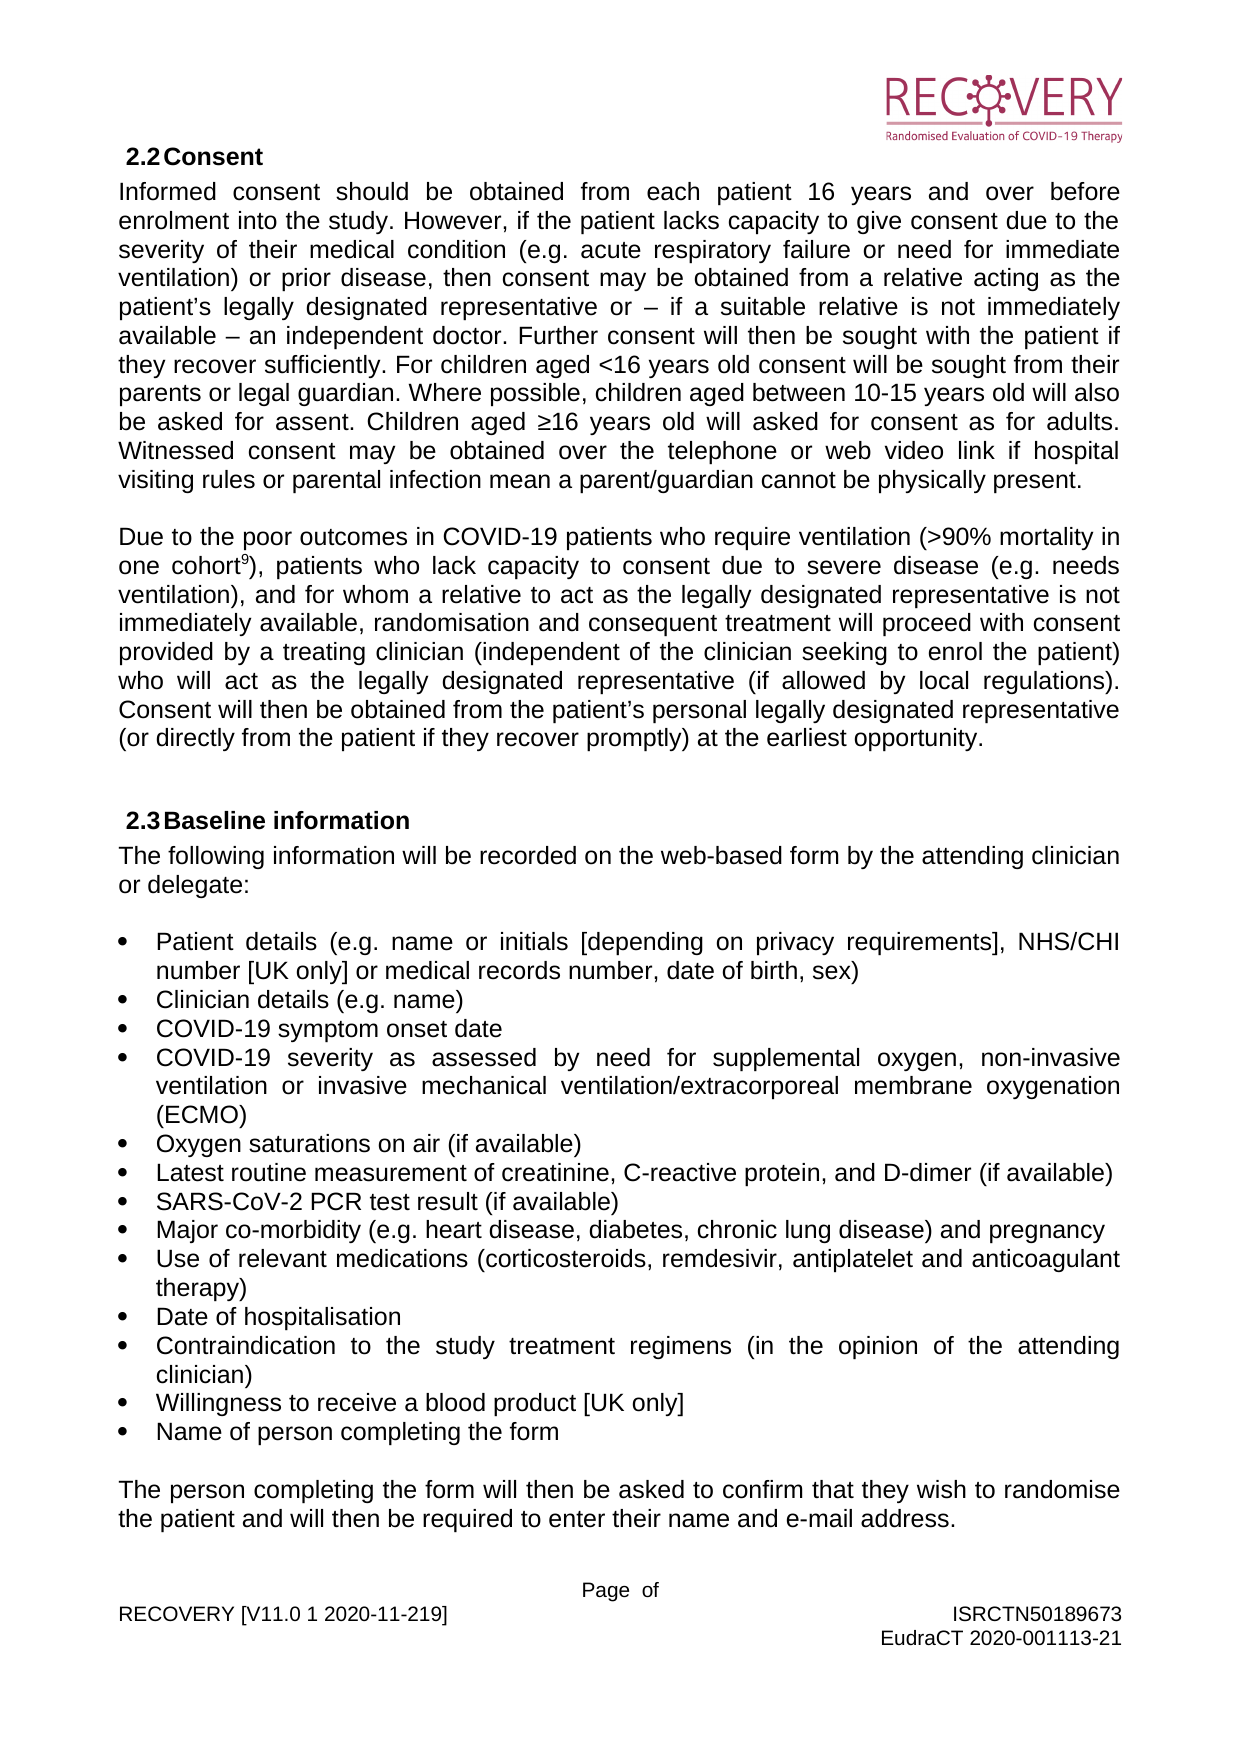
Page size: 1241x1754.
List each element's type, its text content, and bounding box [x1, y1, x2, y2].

list Contraindication to the study treatment regimens (in the opinion of the attending clinician) [118, 1331, 1122, 1388]
list Latest routine measurement of creatinine, C-reactive protein, and D-dimer (if available) [118, 1158, 1122, 1187]
list COVID-19 symptom onset date [118, 1014, 1122, 1042]
list Use of relevant medications (corticosteroids, remdesivir, antiplatelet and anticoagulant therapy) [118, 1244, 1122, 1302]
subtitle Baseline information [126, 806, 1122, 835]
list Major co-morbidity (e.g. heart disease, diabetes, chronic lung disease) and pregnancy [118, 1215, 1122, 1244]
text Informed consent should be obtained from each patient 16 years and over before enrolment into the study. However, if the patient lacks capacity to give consent due to the severity of their medical condition (e.g. acute respiratory failure or need for immediate ventilation) or prior disease, then consent may be obtained from a relative acting as the patient’s legally designated representative or – if a suitable relative is not immediately available – an independent doctor. Further consent will then be sought with the patient if they recover sufficiently. For children aged <16 years old consent will be sought from their parents or legal guardian. Where possible, children aged between 10-15 years old will also be asked for assent. Children aged ≥16 years old will asked for consent as for adults. Witnessed consent may be obtained over the telephone or web video link if hospital visiting rules or parental infection mean a parent/guardian cannot be physically present. [118, 177, 1122, 493]
list SARS-CoV-2 PCR test result (if available) [118, 1187, 1122, 1215]
list Clinician details (e.g. name) [118, 985, 1122, 1014]
list Oxygen saturations on air (if available) [118, 1129, 1122, 1158]
subtitle Consent [126, 142, 1122, 171]
list COVID-19 severity as assessed by need for supplemental oxygen, non-invasive ventilation or invasive mechanical ventilation/extracorporeal membrane oxygenation (ECMO) [118, 1042, 1122, 1129]
list Date of hospitalisation [118, 1302, 1122, 1331]
list Name of person completing the form [118, 1417, 1122, 1446]
text The person completing the form will then be asked to confirm that they wish to randomise the patient and will then be required to enter their name and e-mail address. [118, 1475, 1122, 1532]
picture [886, 75, 1123, 143]
list Willingness to receive a blood product [UK only] [118, 1388, 1122, 1417]
list Patient details (e.g. name or initials [depending on privacy requirements], NHS/CHI number [UK only] or medical records number, date of birth, sex) [118, 927, 1122, 985]
text The following information will be recorded on the web-based form by the attending clinician or delegate: [118, 841, 1122, 898]
text Due to the poor outcomes in COVID-19 patients who require ventilation (>90% mortality in one cohort9), patients who lack capacity to consent due to severe disease (e.g. needs ventilation), and for whom a relative to act as the legally designated representative is not immediately available, randomisation and consequent treatment will proceed with consent provided by a treating clinician (independent of the clinician seeking to enrol the patient) who will act as the legally designated representative (if allowed by local regulations). Consent will then be obtained from the patient’s personal legally designated representative (or directly from the patient if they recover promptly) at the earliest opportunity. [118, 522, 1122, 752]
